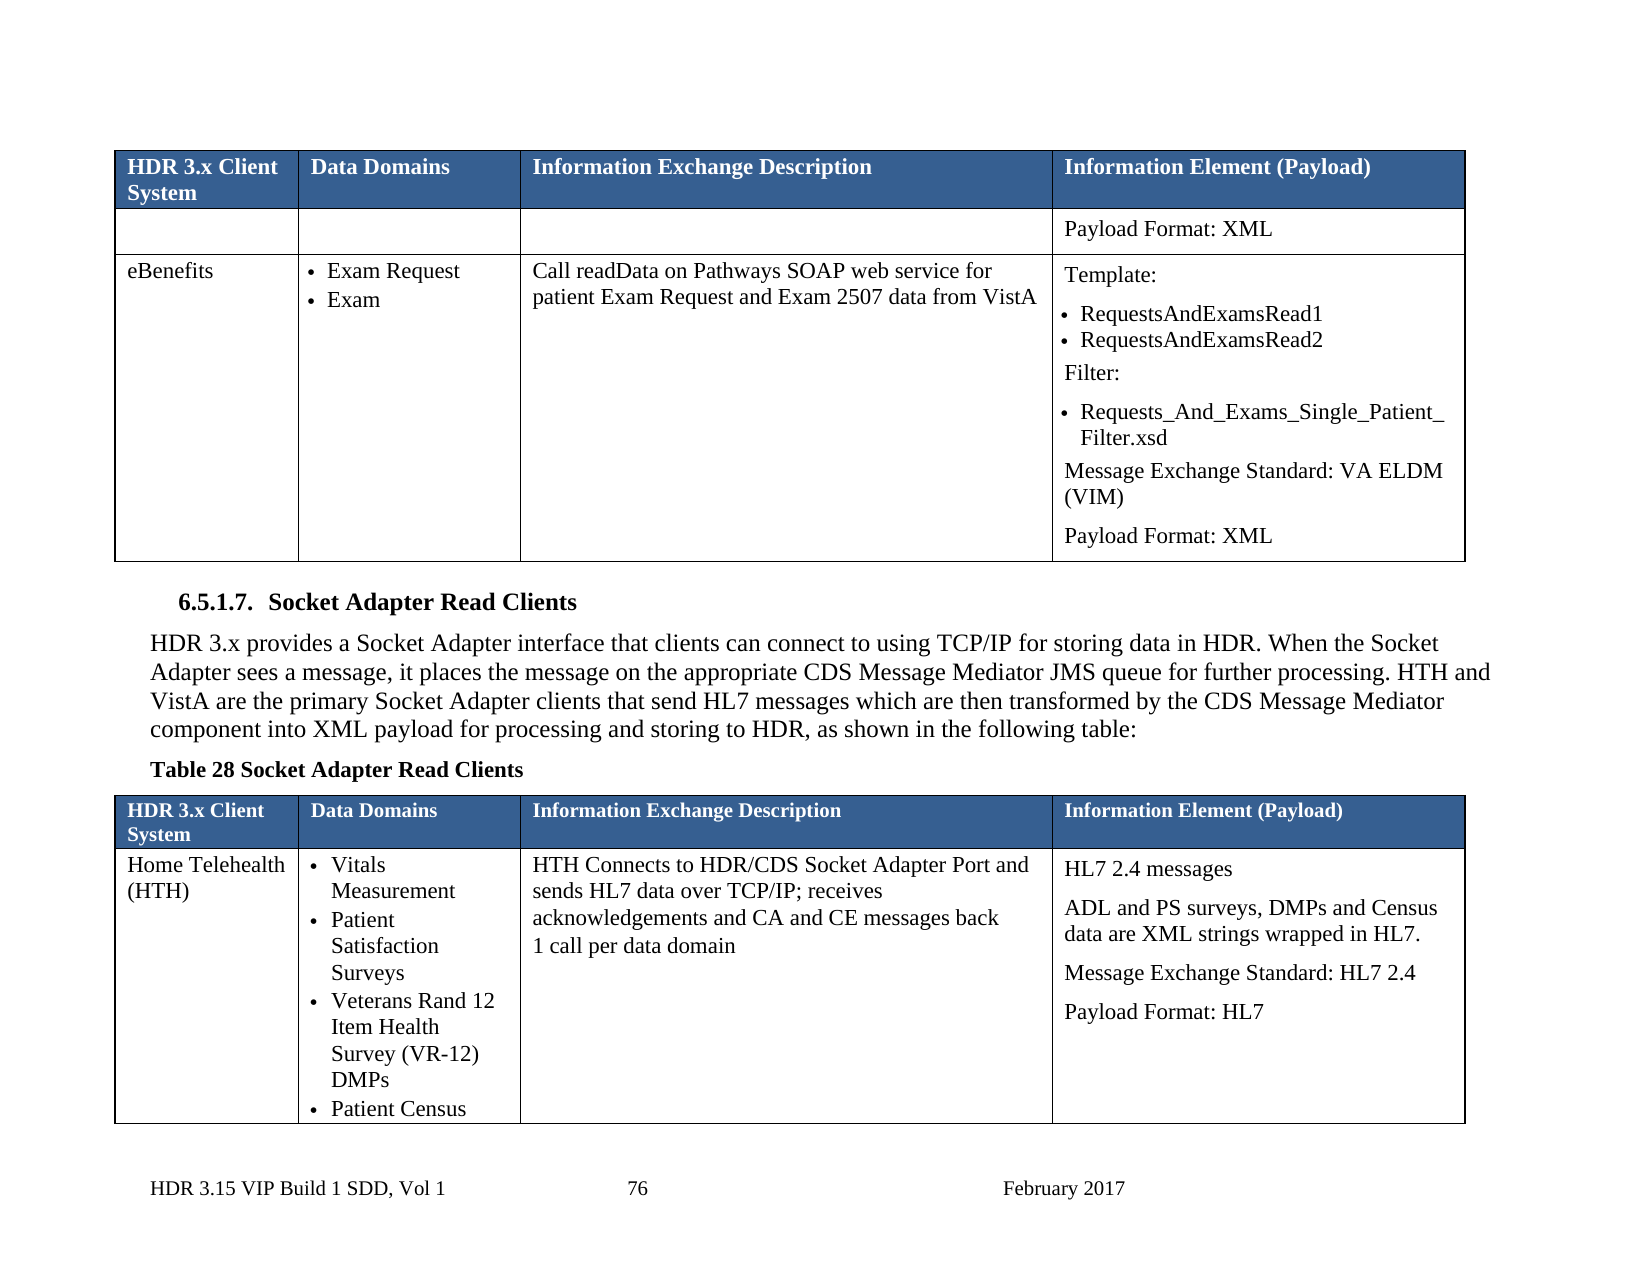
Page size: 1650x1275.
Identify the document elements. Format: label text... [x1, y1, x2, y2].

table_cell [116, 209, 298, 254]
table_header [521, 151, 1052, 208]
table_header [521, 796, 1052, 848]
subtitle Socket Adapter Read Clients [178, 587, 1500, 616]
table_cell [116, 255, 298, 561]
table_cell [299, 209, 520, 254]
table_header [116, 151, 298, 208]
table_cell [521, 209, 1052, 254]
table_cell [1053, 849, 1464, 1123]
text HDR 3.x provides a Socket Adapter interface that clients can connect to using TCP/IP for storing data in HDR. When the Socket Adapter sees a message, it places the message on the appropriate CDS Message Mediator JMS queue for further processing. HTH and VistA are the primary Socket Adapter clients that send HL7 messages which are then transformed by the CDS Message Mediator component into XML payload for processing and storing to HDR, as shown in the following table: [150, 628, 1500, 743]
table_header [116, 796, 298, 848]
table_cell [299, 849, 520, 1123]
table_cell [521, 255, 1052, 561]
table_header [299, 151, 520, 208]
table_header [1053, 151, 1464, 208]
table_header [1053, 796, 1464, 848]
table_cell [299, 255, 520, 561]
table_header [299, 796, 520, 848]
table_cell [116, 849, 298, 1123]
text Table 28 Socket Adapter Read Clients [150, 756, 1500, 782]
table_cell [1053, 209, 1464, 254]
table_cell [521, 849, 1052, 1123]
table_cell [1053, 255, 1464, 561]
